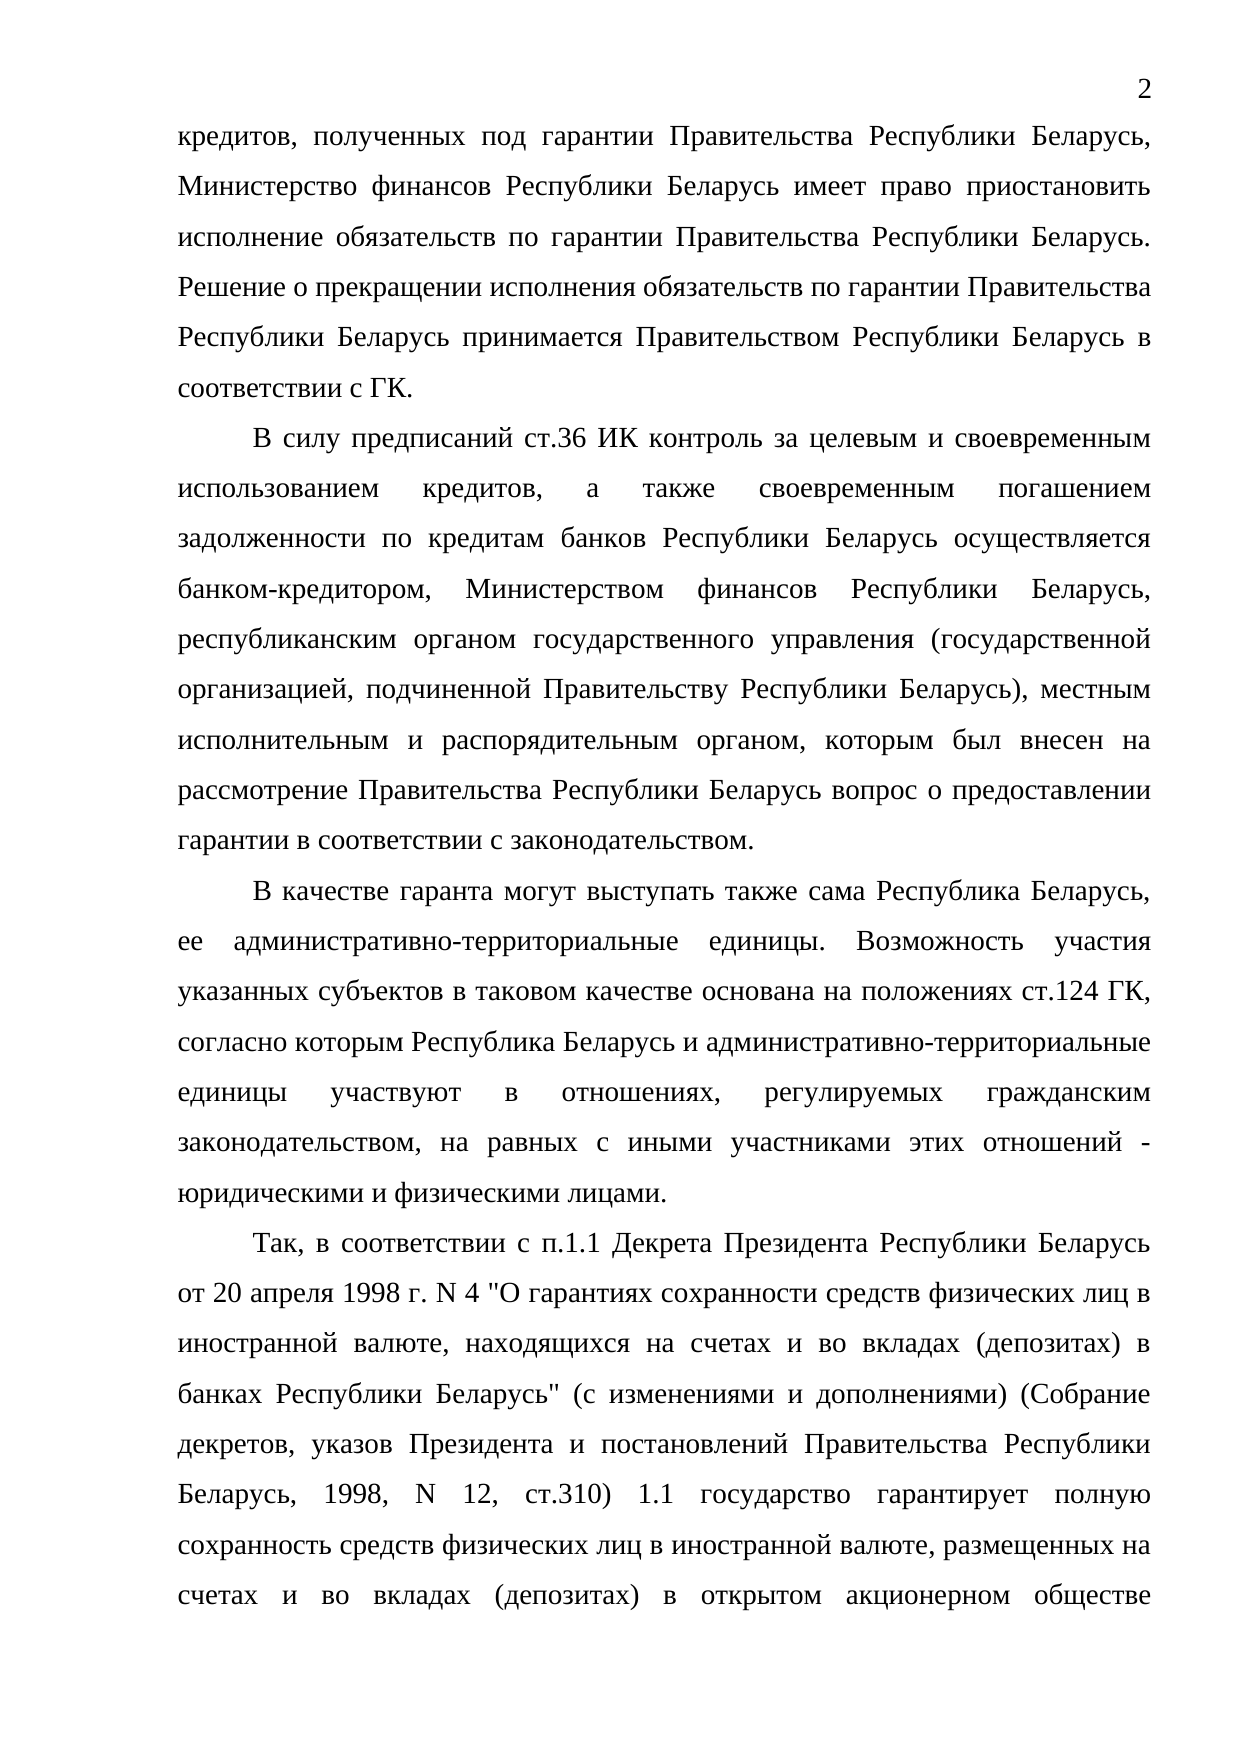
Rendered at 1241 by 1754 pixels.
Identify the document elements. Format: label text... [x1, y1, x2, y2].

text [177, 1225, 1152, 1611]
text В силу предписаний ст.36 ИК контроль за целевым и своевременным использованием кредитов, а также своевременным погашением задолженности по кредитам банков Республики Беларусь осуществляется банком-кредитором, Министерством финансов Республики Беларусь, республиканским органом государственного управления (государственной организацией, подчиненной Правительству Республики Беларусь), местным исполнительным и распорядительным органом, которым был внесен на рассмотрение Правительства Республики Беларусь вопрос о предоставлении гарантии в соответствии с законодательством. [177, 420, 1152, 856]
text В качестве гаранта могут выступать также сама Республика Беларусь, ее административно-территориальные единицы. Возможность участия указанных субъектов в таковом качестве основана на положениях ст.124 ГК, согласно которым Республика Беларусь и административно-территориальные единицы участвуют в отношениях, регулируемых гражданским законодательством, на равных с иными участниками этих отношений - юридическими и физическими лицами. [177, 873, 1152, 1208]
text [177, 118, 1152, 403]
